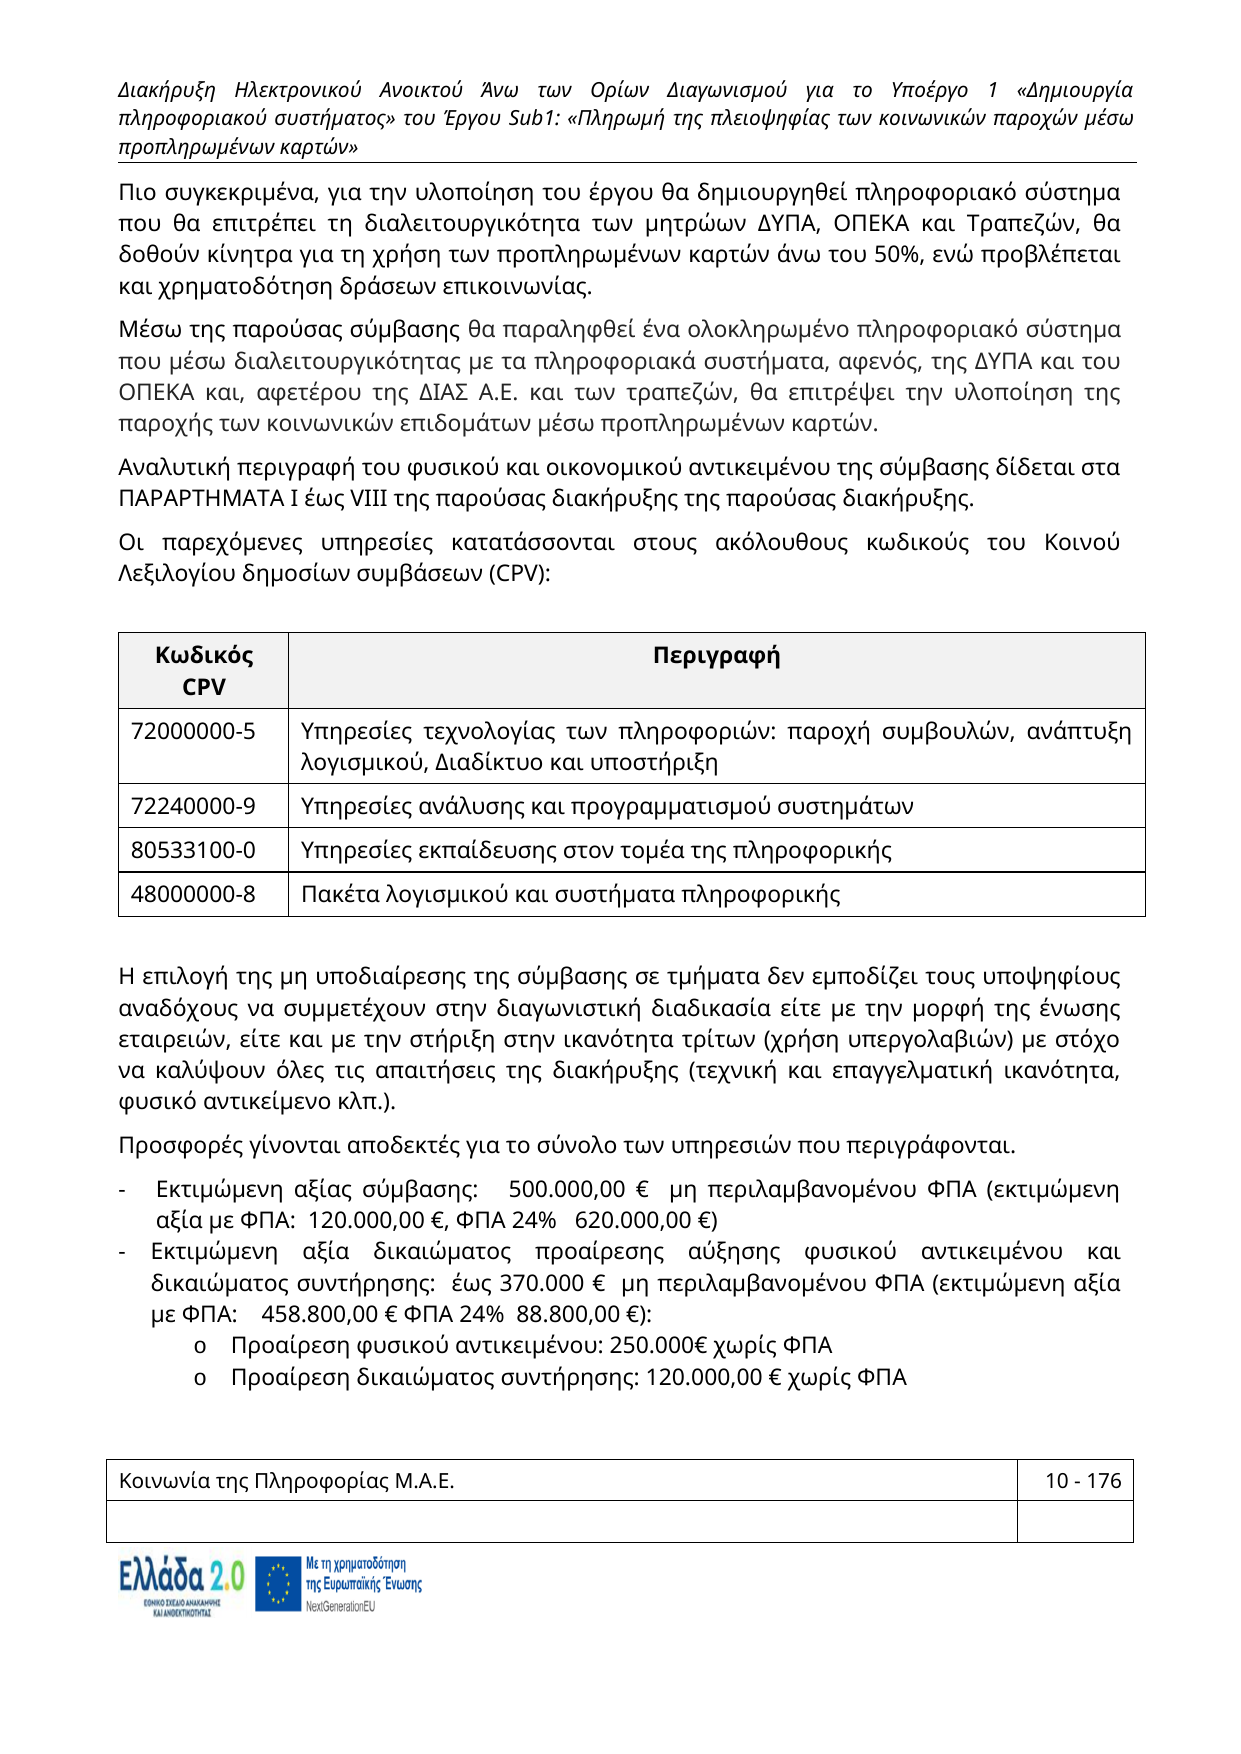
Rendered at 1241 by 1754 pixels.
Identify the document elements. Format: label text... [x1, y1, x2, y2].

table_cell Υπηρεσίες εκπαίδευσης στον τομέα της πληροφορικής [289, 828, 1145, 871]
text Η επιλογή της μη υποδιαίρεσης της σύμβασης σε τμήματα δεν εμποδίζει τους υποψηφίους αναδόχους να συμμετέχουν στην διαγωνιστική διαδικασία είτε με την μορφή της ένωσης εταιρειών, είτε και με την στήριξη στην ικανότητα τρίτων (χρήση υπεργολαβιών) με στόχο να καλύψουν όλες τις απαιτήσεις της διακήρυξης (τεχνική και επαγγελματική ικανότητα, φυσικό αντικείμενο κλπ.). [118, 960, 1122, 1117]
table_header Κωδικός CPV [119, 633, 288, 708]
list Προαίρεση δικαιώματος συντήρησης: 120.000,00 € χωρίς ΦΠΑ [193, 1360, 1122, 1392]
table_cell 48000000-8 [119, 873, 288, 916]
list Προαίρεση φυσικού αντικειμένου: 250.000€ χωρίς ΦΠΑ [193, 1329, 1122, 1360]
table_cell 80533100-0 [119, 828, 288, 871]
table_cell Υπηρεσίες ανάλυσης και προγραμματισμού συστημάτων [289, 784, 1145, 827]
text Μέσω της παρούσας σύμβασης θα παραληφθεί ένα ολοκληρωμένο πληροφοριακό σύστημα που μέσω διαλειτουργικότητας με τα πληροφοριακά συστήματα, αφενός, της ΔΥΠΑ και του ΟΠΕΚΑ και, αφετέρου της ΔΙΑΣ Α.Ε. και των τραπεζών, θα επιτρέψει την υλοποίηση της παροχής των κοινωνικών επιδομάτων μέσω προπληρωμένων καρτών. [118, 313, 1122, 438]
table_cell 72000000-5 [119, 709, 288, 783]
text Πιο συγκεκριμένα, για την υλοποίηση του έργου θα δημιουργηθεί πληροφοριακό σύστημα που θα επιτρέπει τη διαλειτουργικότητα των μητρώων ΔΥΠΑ, ΟΠΕΚΑ και Τραπεζών, θα δοθούν κίνητρα για τη χρήση των προπληρωμένων καρτών άνω του 50%, ενώ προβλέπεται και χρηματοδότηση δράσεων επικοινωνίας. [118, 176, 1122, 301]
table_header Περιγραφή [289, 633, 1145, 708]
text Αναλυτική περιγραφή του φυσικού και οικονομικού αντικειμένου της σύμβασης δίδεται στα ΠΑΡΑΡΤΗΜΑΤΑ I έως VIΙΙ της παρούσας διακήρυξης της παρούσας διακήρυξης. [118, 451, 1122, 513]
picture [118, 1547, 427, 1618]
text Οι παρεχόμενες υπηρεσίες κατατάσσονται στους ακόλουθους κωδικούς του Κοινού Λεξιλογίου δημοσίων συμβάσεων (CPV): [118, 526, 1122, 588]
list Εκτιμώμενη αξία δικαιώματος προαίρεσης αύξησης φυσικού αντικειμένου και δικαιώματος συντήρησης: έως 370.000 € μη περιλαμβανομένου ΦΠΑ (εκτιμώμενη αξία με ΦΠΑ: 458.800,00 € ΦΠΑ 24% 88.800,00 €): [118, 1235, 1122, 1329]
text Προσφορές γίνονται αποδεκτές για το σύνολο των υπηρεσιών που περιγράφονται. [118, 1129, 1122, 1160]
table_cell Υπηρεσίες τεχνολογίας των πληροφοριών: παροχή συμβουλών, ανάπτυξη λογισμικού, Διαδίκτυο και υποστήριξη [289, 709, 1145, 783]
table_cell 72240000-9 [119, 784, 288, 827]
list Εκτιμώμενη αξίας σύμβασης: 500.000,00 € μη περιλαμβανομένου ΦΠΑ (εκτιμώμενη αξία με ΦΠΑ: 120.000,00 €, ΦΠΑ 24% 620.000,00 €) [118, 1173, 1122, 1235]
table_cell Πακέτα λογισμικού και συστήματα πληροφορικής [289, 873, 1145, 916]
